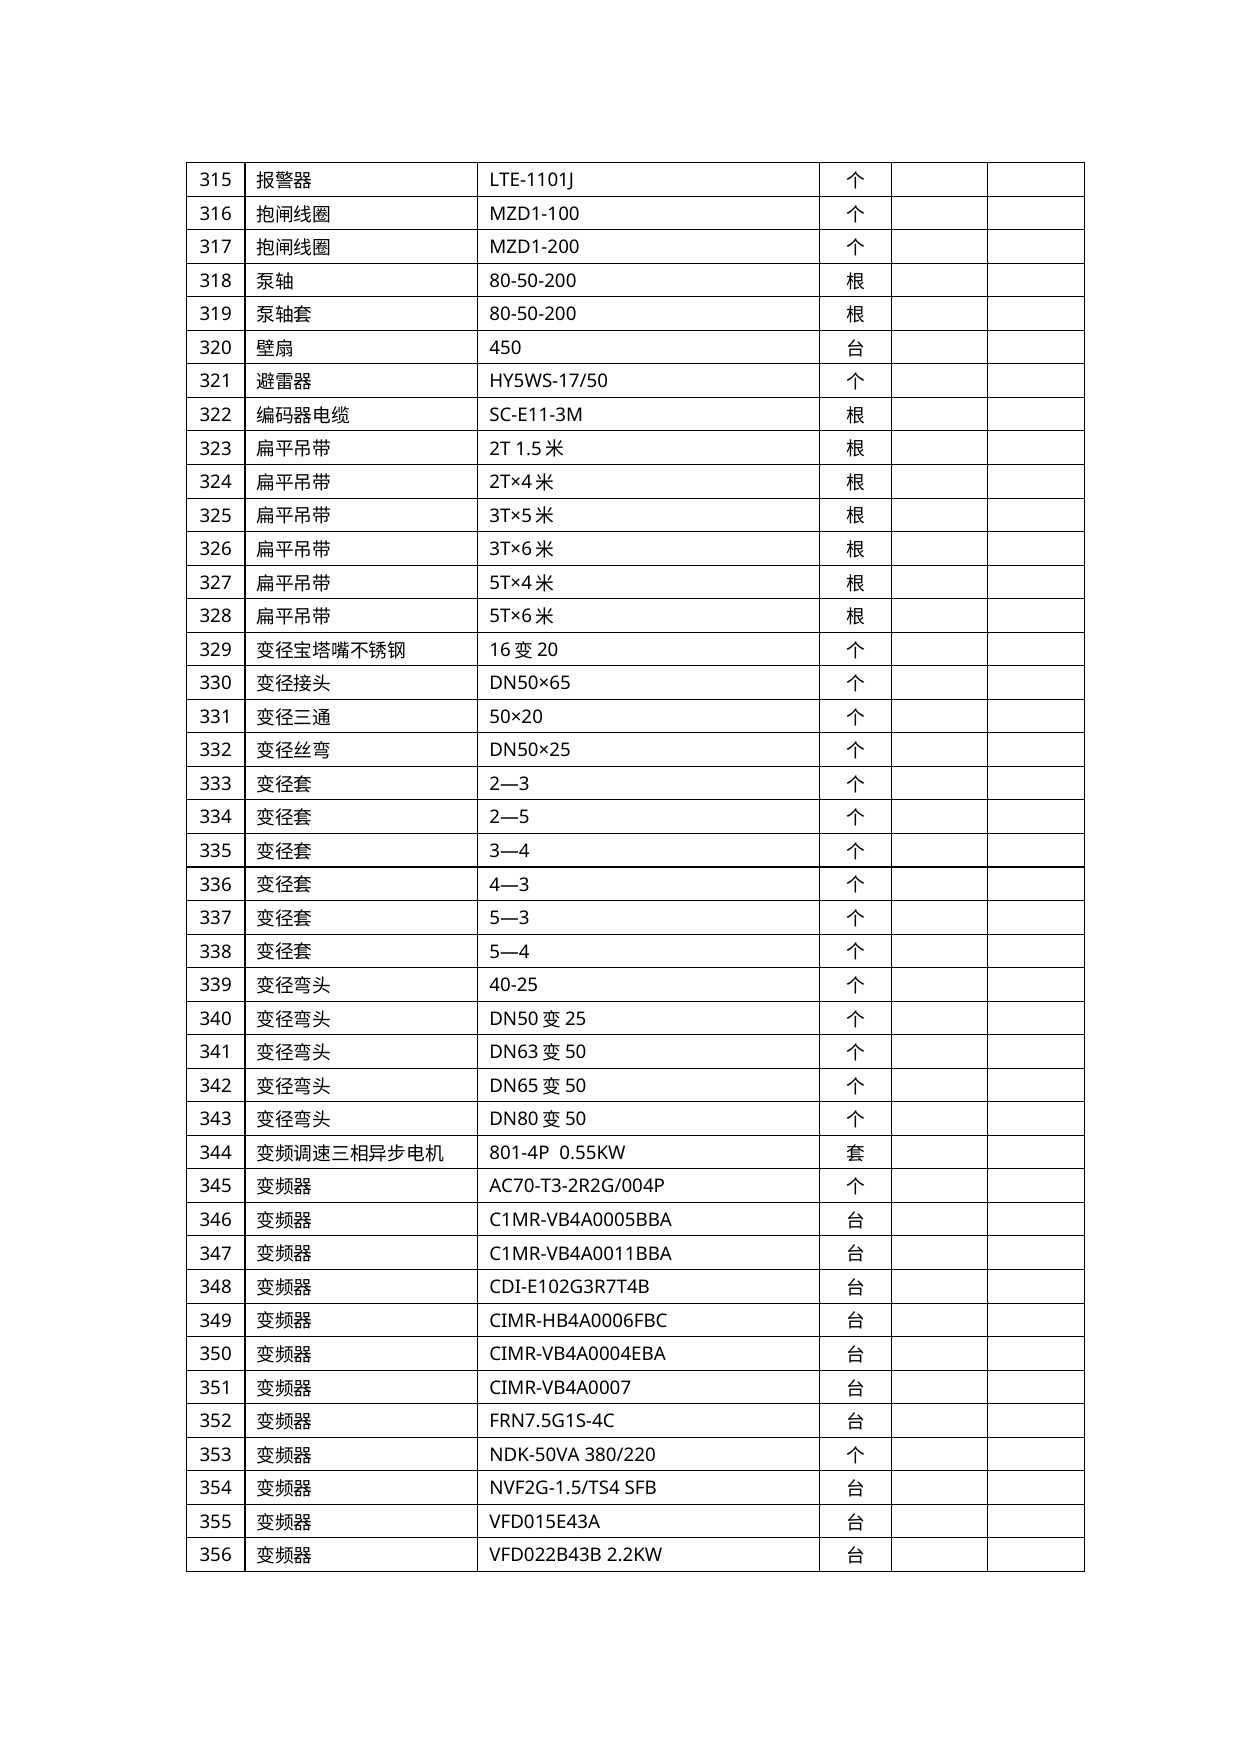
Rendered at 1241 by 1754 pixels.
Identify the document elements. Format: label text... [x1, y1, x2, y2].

table_cell [988, 666, 1084, 699]
table_cell 根 [820, 566, 891, 598]
table_cell 322 [187, 398, 244, 430]
table_cell 扁平吊带 [246, 499, 477, 531]
table_cell [988, 1035, 1084, 1068]
table_cell [892, 633, 987, 665]
table_cell 40-25 [478, 968, 819, 1001]
table_cell [988, 1203, 1084, 1235]
table_cell 5—4 [478, 935, 819, 967]
table_cell 340 [187, 1002, 244, 1034]
table_cell 变频器 [246, 1471, 477, 1504]
table_cell 扁平吊带 [246, 431, 477, 464]
table_cell [988, 1471, 1084, 1504]
table_cell 801-4P 0.55KW [478, 1136, 819, 1168]
table_cell 抱闸线圈 [246, 197, 477, 229]
table_cell 壁扇 [246, 331, 477, 363]
table_cell 扁平吊带 [246, 566, 477, 598]
table_cell [988, 331, 1084, 363]
table_cell [892, 1404, 987, 1437]
table_cell 323 [187, 431, 244, 464]
table_cell [892, 398, 987, 430]
table_cell [988, 1337, 1084, 1369]
table_cell 根 [820, 431, 891, 464]
table_cell 泵轴套 [246, 297, 477, 330]
table_cell 331 [187, 700, 244, 732]
table_cell [988, 767, 1084, 799]
table_cell 346 [187, 1203, 244, 1235]
table_cell 变径套 [246, 800, 477, 833]
table_cell [892, 733, 987, 766]
table_cell 个 [820, 1069, 891, 1101]
table_cell [988, 230, 1084, 263]
table_cell [988, 465, 1084, 497]
table_cell [988, 733, 1084, 766]
table_cell 16变20 [478, 633, 819, 665]
table_cell 个 [820, 800, 891, 833]
table_cell 个 [820, 868, 891, 900]
table_cell 扁平吊带 [246, 465, 477, 497]
table_cell 变径弯头 [246, 1069, 477, 1101]
table_cell 339 [187, 968, 244, 1001]
table_cell 台 [820, 1505, 891, 1537]
table_cell CIMR-VB4A0004EBA [478, 1337, 819, 1369]
table_cell VFD015E43A [478, 1505, 819, 1537]
table_cell 报警器 [246, 163, 477, 196]
table_cell [892, 1035, 987, 1068]
table_cell [892, 1069, 987, 1101]
table_cell 变频调速三相异步电机 [246, 1136, 477, 1168]
table_cell [892, 1102, 987, 1135]
table_cell 根 [820, 264, 891, 296]
table_cell [892, 1169, 987, 1202]
table_cell [988, 297, 1084, 330]
table_cell 变径套 [246, 868, 477, 900]
table_cell 350 [187, 1337, 244, 1369]
table_cell FRN7.5G1S-4C [478, 1404, 819, 1437]
table_cell 336 [187, 868, 244, 900]
table_cell 335 [187, 834, 244, 866]
table_cell 变径弯头 [246, 1102, 477, 1135]
table_cell 5T×6米 [478, 599, 819, 632]
table_cell [988, 700, 1084, 732]
table_cell 347 [187, 1236, 244, 1269]
table_cell 329 [187, 633, 244, 665]
table_cell MZD1-200 [478, 230, 819, 263]
table_cell MZD1-100 [478, 197, 819, 229]
table_cell LTE-1101J [478, 163, 819, 196]
table_cell 353 [187, 1438, 244, 1470]
table_cell 450 [478, 331, 819, 363]
table_cell 351 [187, 1371, 244, 1403]
table_cell 342 [187, 1069, 244, 1101]
table_cell 355 [187, 1505, 244, 1537]
table_cell 个 [820, 1035, 891, 1068]
table_cell [988, 1538, 1084, 1571]
table_cell CIMR-HB4A0006FBC [478, 1304, 819, 1336]
table_cell 321 [187, 364, 244, 397]
table_cell 台 [820, 331, 891, 363]
table_cell NVF2G-1.5/TS4 SFB [478, 1471, 819, 1504]
table_cell 变频器 [246, 1203, 477, 1235]
table_cell [892, 1471, 987, 1504]
table_cell 个 [820, 1002, 891, 1034]
table_cell 个 [820, 666, 891, 699]
table_cell 344 [187, 1136, 244, 1168]
table_cell [988, 499, 1084, 531]
table_cell [892, 364, 987, 397]
table_cell [892, 163, 987, 196]
table_cell 变径套 [246, 935, 477, 967]
table_cell 319 [187, 297, 244, 330]
table_cell 变频器 [246, 1538, 477, 1571]
table_cell CDI-E102G3R7T4B [478, 1270, 819, 1302]
table_cell 个 [820, 901, 891, 933]
table_cell 根 [820, 465, 891, 497]
table_cell [892, 1337, 987, 1369]
table_cell [892, 566, 987, 598]
table_cell [988, 800, 1084, 833]
table_cell [988, 364, 1084, 397]
table_cell 个 [820, 364, 891, 397]
table_cell 316 [187, 197, 244, 229]
table_cell [988, 264, 1084, 296]
table_cell 345 [187, 1169, 244, 1202]
table_cell [988, 1102, 1084, 1135]
table_cell 349 [187, 1304, 244, 1336]
table_cell [988, 1371, 1084, 1403]
table_cell 个 [820, 700, 891, 732]
table_cell 变频器 [246, 1371, 477, 1403]
table_cell [988, 1438, 1084, 1470]
table_cell 变频器 [246, 1169, 477, 1202]
table_cell [892, 264, 987, 296]
table_cell 变径套 [246, 767, 477, 799]
table_cell [892, 1270, 987, 1302]
table_cell 2—5 [478, 800, 819, 833]
table_cell [892, 968, 987, 1001]
table_cell [892, 331, 987, 363]
table_cell [988, 901, 1084, 933]
table_cell 4—3 [478, 868, 819, 900]
table_cell [988, 1002, 1084, 1034]
table_cell 泵轴 [246, 264, 477, 296]
table_cell 个 [820, 163, 891, 196]
table_cell 个 [820, 1169, 891, 1202]
table_cell 80-50-200 [478, 297, 819, 330]
table_cell 变径弯头 [246, 1002, 477, 1034]
table_cell 套 [820, 1136, 891, 1168]
table_cell 变频器 [246, 1236, 477, 1269]
table_cell 变径接头 [246, 666, 477, 699]
table_cell [892, 532, 987, 564]
table_cell 356 [187, 1538, 244, 1571]
table_cell [988, 599, 1084, 632]
table_cell [892, 868, 987, 900]
table_cell [892, 1002, 987, 1034]
table_cell 扁平吊带 [246, 532, 477, 564]
table_cell 2—3 [478, 767, 819, 799]
table_cell 338 [187, 935, 244, 967]
table_cell DN80变50 [478, 1102, 819, 1135]
table_cell 328 [187, 599, 244, 632]
table_cell 315 [187, 163, 244, 196]
table_cell 3—4 [478, 834, 819, 866]
table_cell [892, 1203, 987, 1235]
table_cell [892, 935, 987, 967]
table_cell [892, 901, 987, 933]
table_cell 个 [820, 230, 891, 263]
table_cell DN50×25 [478, 733, 819, 766]
table_cell [892, 1304, 987, 1336]
table_cell [988, 163, 1084, 196]
table_cell 根 [820, 297, 891, 330]
table_cell [892, 599, 987, 632]
table_cell 抱闸线圈 [246, 230, 477, 263]
table_cell 变径三通 [246, 700, 477, 732]
table_cell [988, 197, 1084, 229]
table_cell 根 [820, 499, 891, 531]
table_cell [988, 1069, 1084, 1101]
table_cell 台 [820, 1203, 891, 1235]
table_cell 根 [820, 532, 891, 564]
table_cell 3T×6米 [478, 532, 819, 564]
table_cell CIMR-VB4A0007 [478, 1371, 819, 1403]
table_cell [988, 532, 1084, 564]
table_cell 避雷器 [246, 364, 477, 397]
table_cell VFD022B43B 2.2KW [478, 1538, 819, 1571]
table_cell C1MR-VB4A0005BBA [478, 1203, 819, 1235]
table_cell DN63变50 [478, 1035, 819, 1068]
table_cell [988, 398, 1084, 430]
table_cell HY5WS-17/50 [478, 364, 819, 397]
table_cell 根 [820, 398, 891, 430]
table_cell 变径丝弯 [246, 733, 477, 766]
table_cell 个 [820, 968, 891, 1001]
table_cell 变径套 [246, 834, 477, 866]
table_cell 台 [820, 1538, 891, 1571]
table_cell 变径宝塔嘴不锈钢 [246, 633, 477, 665]
table_cell NDK-50VA 380/220 [478, 1438, 819, 1470]
table_cell 个 [820, 733, 891, 766]
table_cell [892, 197, 987, 229]
table_cell [988, 1404, 1084, 1437]
table_cell AC70-T3-2R2G/004P [478, 1169, 819, 1202]
table_cell [892, 1371, 987, 1403]
table_cell 325 [187, 499, 244, 531]
table_cell 个 [820, 935, 891, 967]
table_cell 334 [187, 800, 244, 833]
table_cell 扁平吊带 [246, 599, 477, 632]
table_cell [988, 1505, 1084, 1537]
table_cell [988, 1304, 1084, 1336]
table_cell DN50变25 [478, 1002, 819, 1034]
table_cell 332 [187, 733, 244, 766]
table_cell 5T×4米 [478, 566, 819, 598]
table_cell 台 [820, 1471, 891, 1504]
table_cell [988, 431, 1084, 464]
table_cell [892, 1505, 987, 1537]
table_cell [892, 666, 987, 699]
table_cell [988, 834, 1084, 866]
table_cell [892, 465, 987, 497]
table_cell 台 [820, 1371, 891, 1403]
table_cell [892, 700, 987, 732]
table_cell 352 [187, 1404, 244, 1437]
table_cell 320 [187, 331, 244, 363]
table_cell 5—3 [478, 901, 819, 933]
table_cell [988, 935, 1084, 967]
table_cell 318 [187, 264, 244, 296]
table_cell [988, 968, 1084, 1001]
table_cell 326 [187, 532, 244, 564]
table_cell 333 [187, 767, 244, 799]
table_cell 个 [820, 834, 891, 866]
table_cell [892, 230, 987, 263]
table_cell 324 [187, 465, 244, 497]
table_cell 台 [820, 1304, 891, 1336]
table_cell DN50×65 [478, 666, 819, 699]
table_cell 3T×5米 [478, 499, 819, 531]
table_cell 337 [187, 901, 244, 933]
table_cell 变频器 [246, 1438, 477, 1470]
table_cell 个 [820, 633, 891, 665]
table_cell 个 [820, 1102, 891, 1135]
table_cell [988, 1270, 1084, 1302]
table_cell 个 [820, 197, 891, 229]
table_cell 343 [187, 1102, 244, 1135]
table_cell 327 [187, 566, 244, 598]
table_cell 变频器 [246, 1505, 477, 1537]
table_cell 变频器 [246, 1270, 477, 1302]
table_cell 根 [820, 599, 891, 632]
table_cell [892, 800, 987, 833]
table_cell 变频器 [246, 1337, 477, 1369]
table_cell 个 [820, 767, 891, 799]
table_cell [892, 1136, 987, 1168]
table_cell 变径弯头 [246, 1035, 477, 1068]
table_cell 编码器电缆 [246, 398, 477, 430]
table_cell [988, 1136, 1084, 1168]
table_cell 台 [820, 1337, 891, 1369]
table_cell DN65变50 [478, 1069, 819, 1101]
table_cell 2T×4米 [478, 465, 819, 497]
table_cell 354 [187, 1471, 244, 1504]
table_cell [892, 834, 987, 866]
table_cell [988, 868, 1084, 900]
table_cell 台 [820, 1270, 891, 1302]
table_cell [892, 1236, 987, 1269]
table_cell 50×20 [478, 700, 819, 732]
table_cell [892, 499, 987, 531]
table_cell 2T 1.5米 [478, 431, 819, 464]
table_cell 台 [820, 1236, 891, 1269]
table_cell SC-E11-3M [478, 398, 819, 430]
table_cell [892, 1438, 987, 1470]
table_cell [988, 633, 1084, 665]
table_cell C1MR-VB4A0011BBA [478, 1236, 819, 1269]
table_cell 变频器 [246, 1304, 477, 1336]
table_cell [892, 767, 987, 799]
table_cell [988, 566, 1084, 598]
table_cell [988, 1236, 1084, 1269]
table_cell 330 [187, 666, 244, 699]
table_cell 个 [820, 1438, 891, 1470]
table_cell [892, 431, 987, 464]
table_cell 348 [187, 1270, 244, 1302]
table_cell 台 [820, 1404, 891, 1437]
table_cell 80-50-200 [478, 264, 819, 296]
table_cell 317 [187, 230, 244, 263]
table_cell 变径弯头 [246, 968, 477, 1001]
table_cell 变径套 [246, 901, 477, 933]
table_cell [988, 1169, 1084, 1202]
table_cell 变频器 [246, 1404, 477, 1437]
table_cell 341 [187, 1035, 244, 1068]
table_cell [892, 1538, 987, 1571]
table_cell [892, 297, 987, 330]
